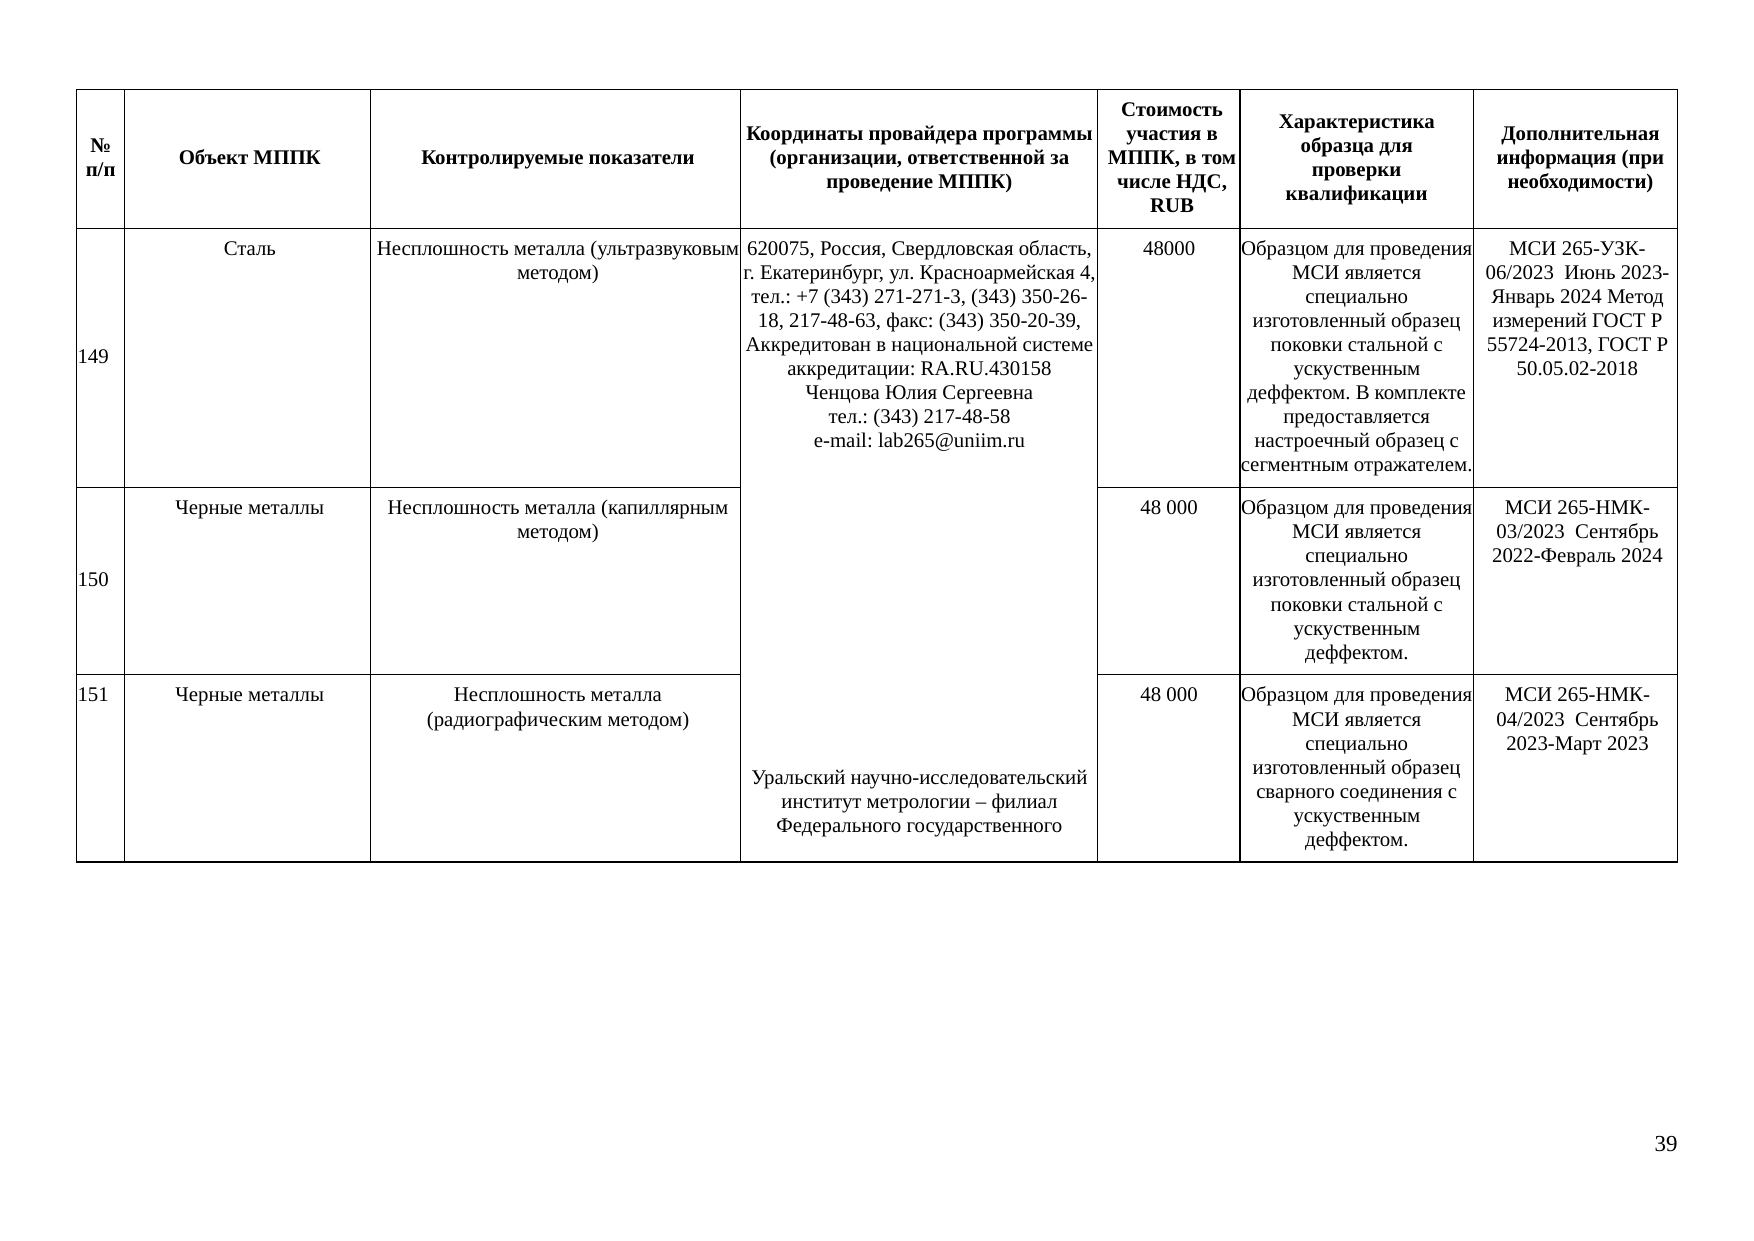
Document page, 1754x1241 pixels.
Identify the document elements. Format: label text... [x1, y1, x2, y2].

table_header Характеристика образца для проверки квалификации [1241, 90, 1473, 228]
table_header Стоимость участия в МППК, в том числе НДС, RUB [1098, 90, 1239, 228]
table_cell Образцом для проведения МСИ является специально изготовленный образец поковки стальной с ускуственным деффектом. В комплекте предоставляется настроечный образец с сегментным отражателем. [1241, 229, 1473, 487]
table_cell МСИ 265-НМК-03/2023 Сентябрь 2022-Февраль 2024 [1474, 488, 1677, 674]
table_header Объект МППК [125, 90, 370, 228]
table_cell 48000 [1098, 229, 1239, 487]
table_cell [77, 229, 124, 487]
table_cell Несплошность металла (капиллярным методом) [371, 488, 740, 674]
table_cell Черные металлы [125, 488, 370, 674]
table_header Координаты провайдера программы (организации, ответственной за проведение МППК) [741, 90, 1097, 228]
table_cell [77, 675, 124, 861]
table_cell МСИ 265-НМК-04/2023 Сентябрь 2023-Март 2023 [1474, 675, 1677, 861]
table_cell Черные металлы [125, 675, 370, 861]
table_cell МСИ 265-УЗК-06/2023 Июнь 2023-Январь 2024 Метод измерений ГОСТ Р 55724-2013, ГОСТ Р 50.05.02-2018 [1474, 229, 1677, 487]
table_header Контролируемые показатели [371, 90, 740, 228]
table_cell Несплошность металла (радиографическим методом) [371, 675, 740, 861]
table_cell Несплошность металла (ультразвуковым методом) [371, 229, 740, 487]
table_cell Образцом для проведения МСИ является специально изготовленный образец поковки стальной с ускуственным деффектом. [1241, 488, 1473, 674]
table_cell Образцом для проведения МСИ является специально изготовленный образец сварного соединения с ускуственным деффектом. [1241, 675, 1473, 861]
table_header Дополнительная информация (при необходимости) [1474, 90, 1677, 228]
table_cell Сталь [125, 229, 370, 487]
table_cell 48 000 [1098, 488, 1239, 674]
table_cell [77, 488, 124, 674]
table_header № п/п [77, 90, 124, 228]
table_cell 48 000 [1098, 675, 1239, 861]
